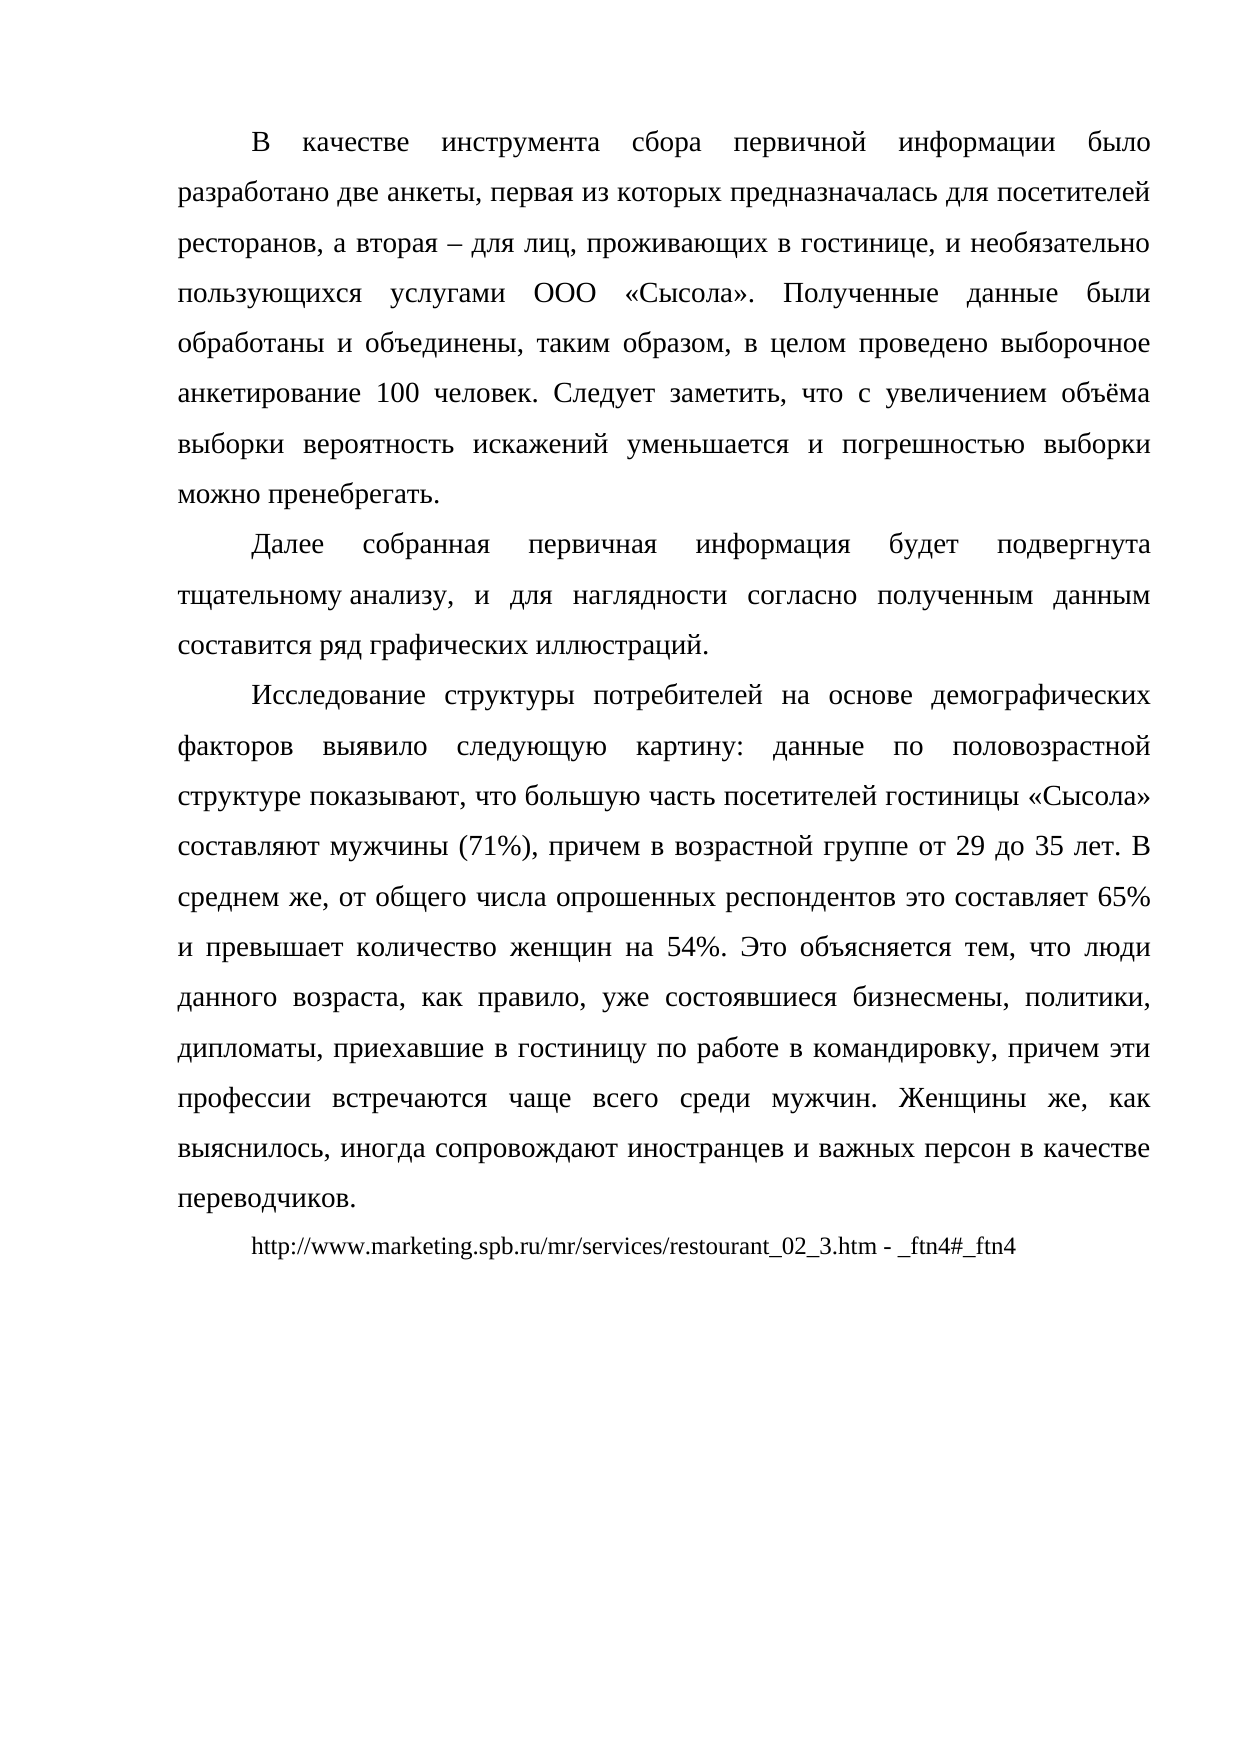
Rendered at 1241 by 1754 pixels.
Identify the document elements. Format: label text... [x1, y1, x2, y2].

text Исследование структуры потребителей на основе демографических факторов выявило следующую картину: данные по половозрастной структуре показывают, что большую часть посетителей гостиницы «Сысола» составляют мужчины (71%), причем в возрастной группе от 29 до 35 лет. В среднем же, от общего числа опрошенных респондентов это составляет 65% и превышает количество женщин на 54%. Это объясняется тем, что люди данного возраста, как правило, уже состоявшиеся бизнесмены, политики, дипломаты, приехавшие в гостиницу по работе в командировку, причем эти профессии встречаются чаще всего среди мужчин. Женщины же, как выяснилось, иногда сопровождают иностранцев и важных персон в качестве переводчиков. [177, 677, 1152, 1214]
text http://www.marketing.spb.ru/mr/services/restourant_02_3.htm - _ftn4#_ftn4 [177, 1231, 1152, 1260]
text В качестве инструмента сбора первичной информации было разработано две анкеты, первая из которых предназначалась для посетителей ресторанов, а вторая – для лиц, проживающих в гостинице, и необязательно пользующихся услугами ООО «Сысола». Полученные данные были обработаны и объединены, таким образом, в целом проведено выборочное анкетирование 100 человек. Следует заметить, что с увеличением объёма выборки вероятность искажений уменьшается и погрешностью выборки можно пренебрегать. [177, 124, 1152, 510]
text Далее собранная первичная информация будет подвергнута тщательному анализу, и для наглядности согласно полученным данным составится ряд графических иллюстраций. [177, 527, 1152, 661]
